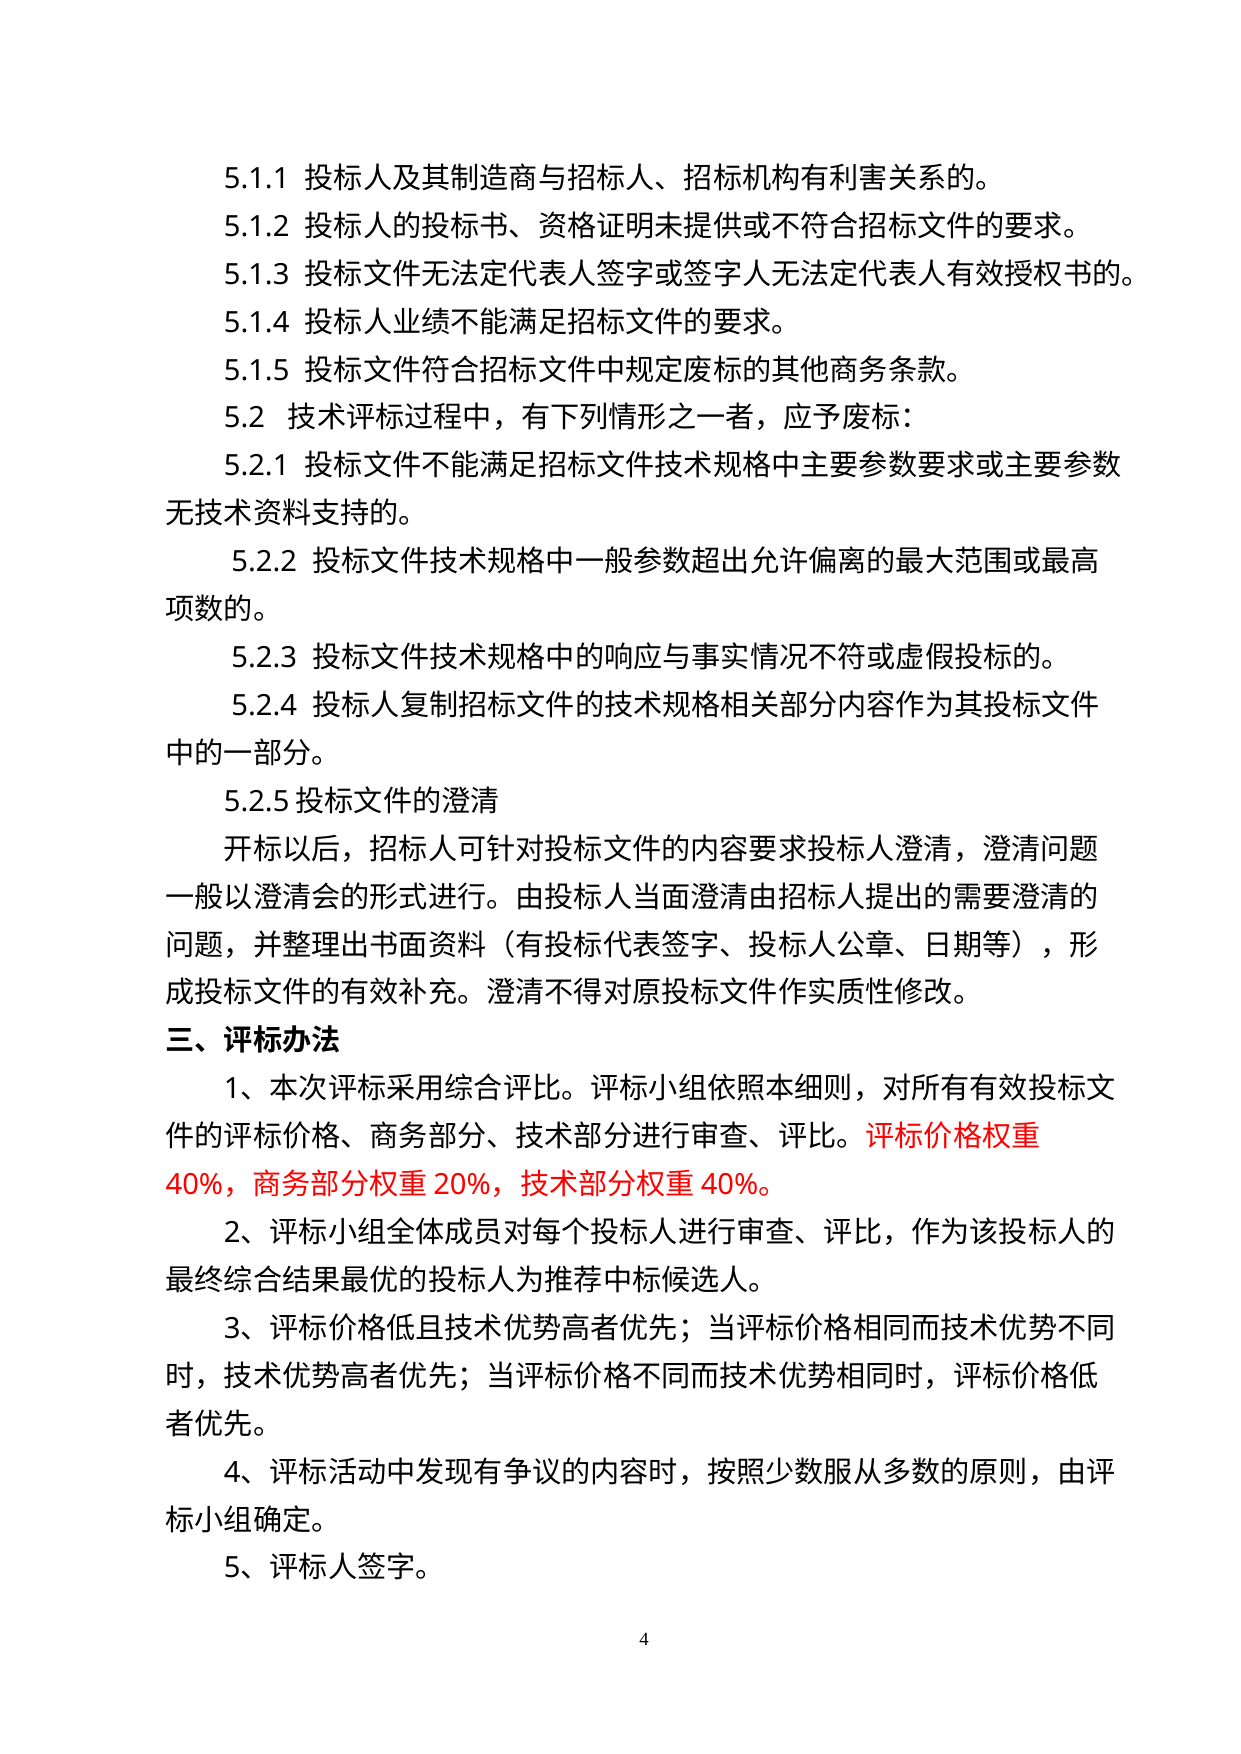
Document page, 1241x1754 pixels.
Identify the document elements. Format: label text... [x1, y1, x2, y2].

text 4、评标活动中发现有争议的内容时，按照少数服从多数的原则，由评标小组确定。 [165, 1444, 1122, 1539]
text 5.1.3 投标文件无法定代表人签字或签字人无法定代表人有效授权书的。 [165, 246, 1122, 294]
text 三、评标办法 [165, 1012, 1122, 1060]
text 5.1.4 投标人业绩不能满足招标文件的要求。 [165, 294, 1122, 342]
text 5.2.1 投标文件不能满足招标文件技术规格中主要参数要求或主要参数无技术资料支持的。 [165, 437, 1122, 533]
text 3、评标价格低且技术优势高者优先；当评标价格相同而技术优势不同时，技术优势高者优先；当评标价格不同而技术优势相同时，评标价格低者优先。 [165, 1300, 1122, 1444]
text 5.2.5投标文件的澄清 [165, 773, 1122, 821]
text 5.1.1 投标人及其制造商与招标人、招标机构有利害关系的。 [165, 150, 1122, 198]
text 2、评标小组全体成员对每个投标人进行审查、评比，作为该投标人的最终综合结果最优的投标人为推荐中标候选人。 [165, 1204, 1122, 1300]
text 5.2 技术评标过程中，有下列情形之一者，应予废标： [165, 389, 1122, 437]
text 5、评标人签字。 [165, 1539, 1122, 1587]
text 5.2.3 投标文件技术规格中的响应与事实情况不符或虚假投标的。 [165, 629, 1122, 677]
text 5.2.2 投标文件技术规格中一般参数超出允许偏离的最大范围或最高项数的。 [165, 533, 1122, 629]
text 5.2.4 投标人复制招标文件的技术规格相关部分内容作为其投标文件中的一部分。 [165, 677, 1122, 773]
text 开标以后，招标人可针对投标文件的内容要求投标人澄清，澄清问题一般以澄清会的形式进行。由投标人当面澄清由招标人提出的需要澄清的问题，并整理出书面资料（有投标代表签字、投标人公章、日期等），形成投标文件的有效补充。澄清不得对原投标文件作实质性修改。 [165, 821, 1122, 1012]
text 1、本次评标采用综合评比。评标小组依照本细则，对所有有效投标文件的评标价格、商务部分、技术部分进行审查、评比。评标价格权重40%，商务部分权重20%，技术部分权重40%。 [165, 1060, 1122, 1204]
text 5.1.5 投标文件符合招标文件中规定废标的其他商务条款。 [165, 342, 1122, 389]
text 5.1.2 投标人的投标书、资格证明未提供或不符合招标文件的要求。 [165, 198, 1122, 246]
